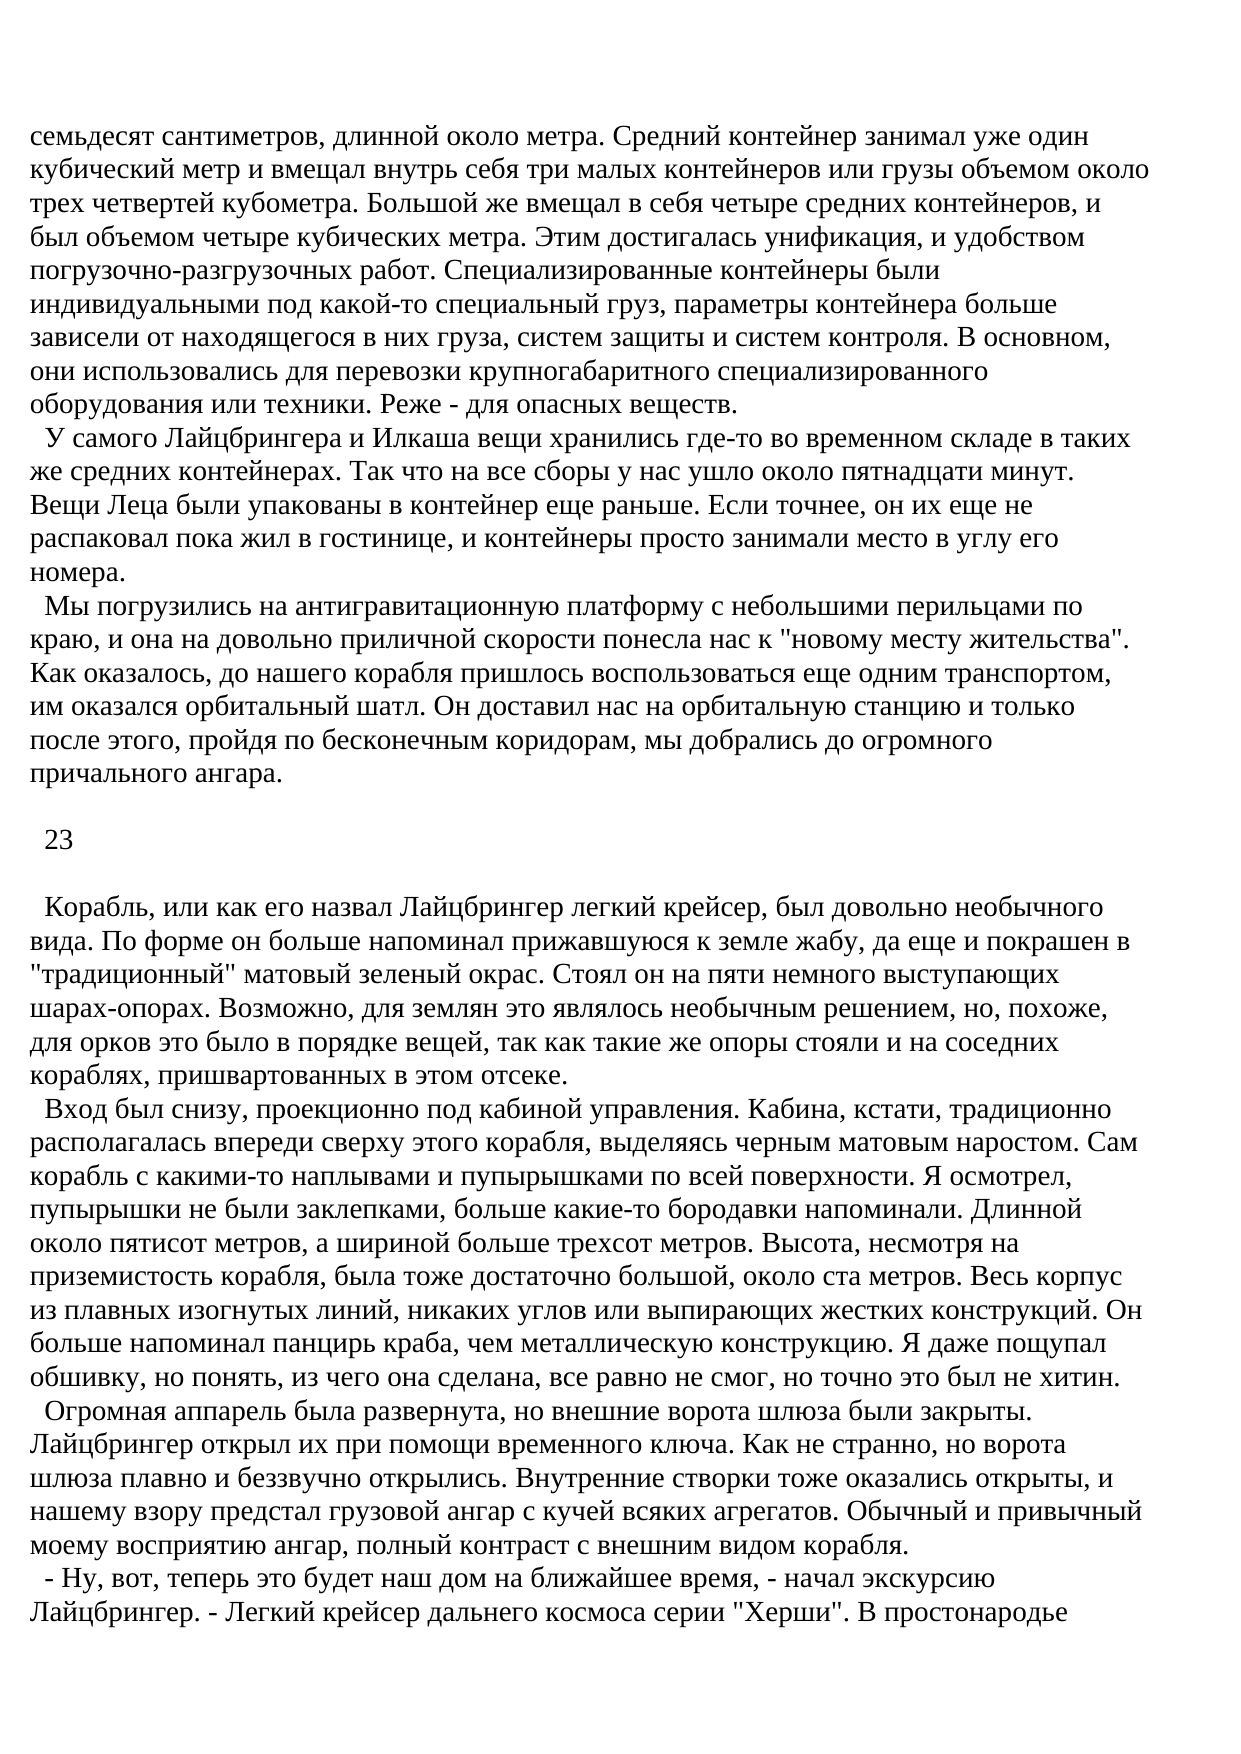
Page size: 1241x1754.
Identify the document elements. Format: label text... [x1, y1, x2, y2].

text Мы погрузились на антигравитационную платформу с небольшими перильцами по краю, и она на довольно приличной скорости понесла нас к "новому месту жительства". Как оказалось, до нашего корабля пришлось воспользоваться еще одним транспортом, им оказался орбитальный шатл. Он доставил нас на орбитальную станцию и только после этого, пройдя по бесконечным коридорам, мы добрались до огромного причального ангара. [29, 588, 1152, 789]
text Вход был снизу, проекционно под кабиной управления. Кабина, кстати, традиционно располагалась впереди сверху этого корабля, выделяясь черным матовым наростом. Сам корабль с какими-то наплывами и пупырышками по всей поверхности. Я осмотрел, пупырышки не были заклепками, больше какие-то бородавки напоминали. Длинной около пятисот метров, а шириной больше трехсот метров. Высота, несмотря на приземистость корабля, была тоже достаточно большой, около ста метров. Весь корпус из плавных изогнутых линий, никаких углов или выпирающих жестких конструкций. Он больше напоминал панцирь краба, чем металлическую конструкцию. Я даже пощупал обшивку, но понять, из чего она сделана, все равно не смог, но точно это был не хитин. [29, 1091, 1152, 1393]
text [29, 118, 1152, 420]
text 23 [29, 822, 1152, 856]
text Корабль, или как его назвал Лайцбрингер легкий крейсер, был довольно необычного вида. По форме он больше напоминал прижавшуюся к земле жабу, да еще и покрашен в "традиционный" матовый зеленый окрас. Стоял он на пяти немного выступающих шарах-опорах. Возможно, для землян это являлось необычным решением, но, похоже, для орков это было в порядке вещей, так как такие же опоры стояли и на соседних кораблях, пришвартованных в этом отсеке. [29, 889, 1152, 1091]
text Огромная аппарель была развернута, но внешние ворота шлюза были закрыты. Лайцбрингер открыл их при помощи временного ключа. Как не странно, но ворота шлюза плавно и беззвучно открылись. Внутренние створки тоже оказались открыты, и нашему взору предстал грузовой ангар с кучей всяких агрегатов. Обычный и привычный моему восприятию ангар, полный контраст с внешним видом корабля. [29, 1393, 1152, 1560]
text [29, 1560, 1152, 1627]
text У самого Лайцбрингера и Илкаша вещи хранились где-то во временном складе в таких же средних контейнерах. Так что на все сборы у нас ушло около пятнадцати минут. Вещи Леца были упакованы в контейнер еще раньше. Если точнее, он их еще не распаковал пока жил в гостинице, и контейнеры просто занимали место в углу его номера. [29, 420, 1152, 588]
